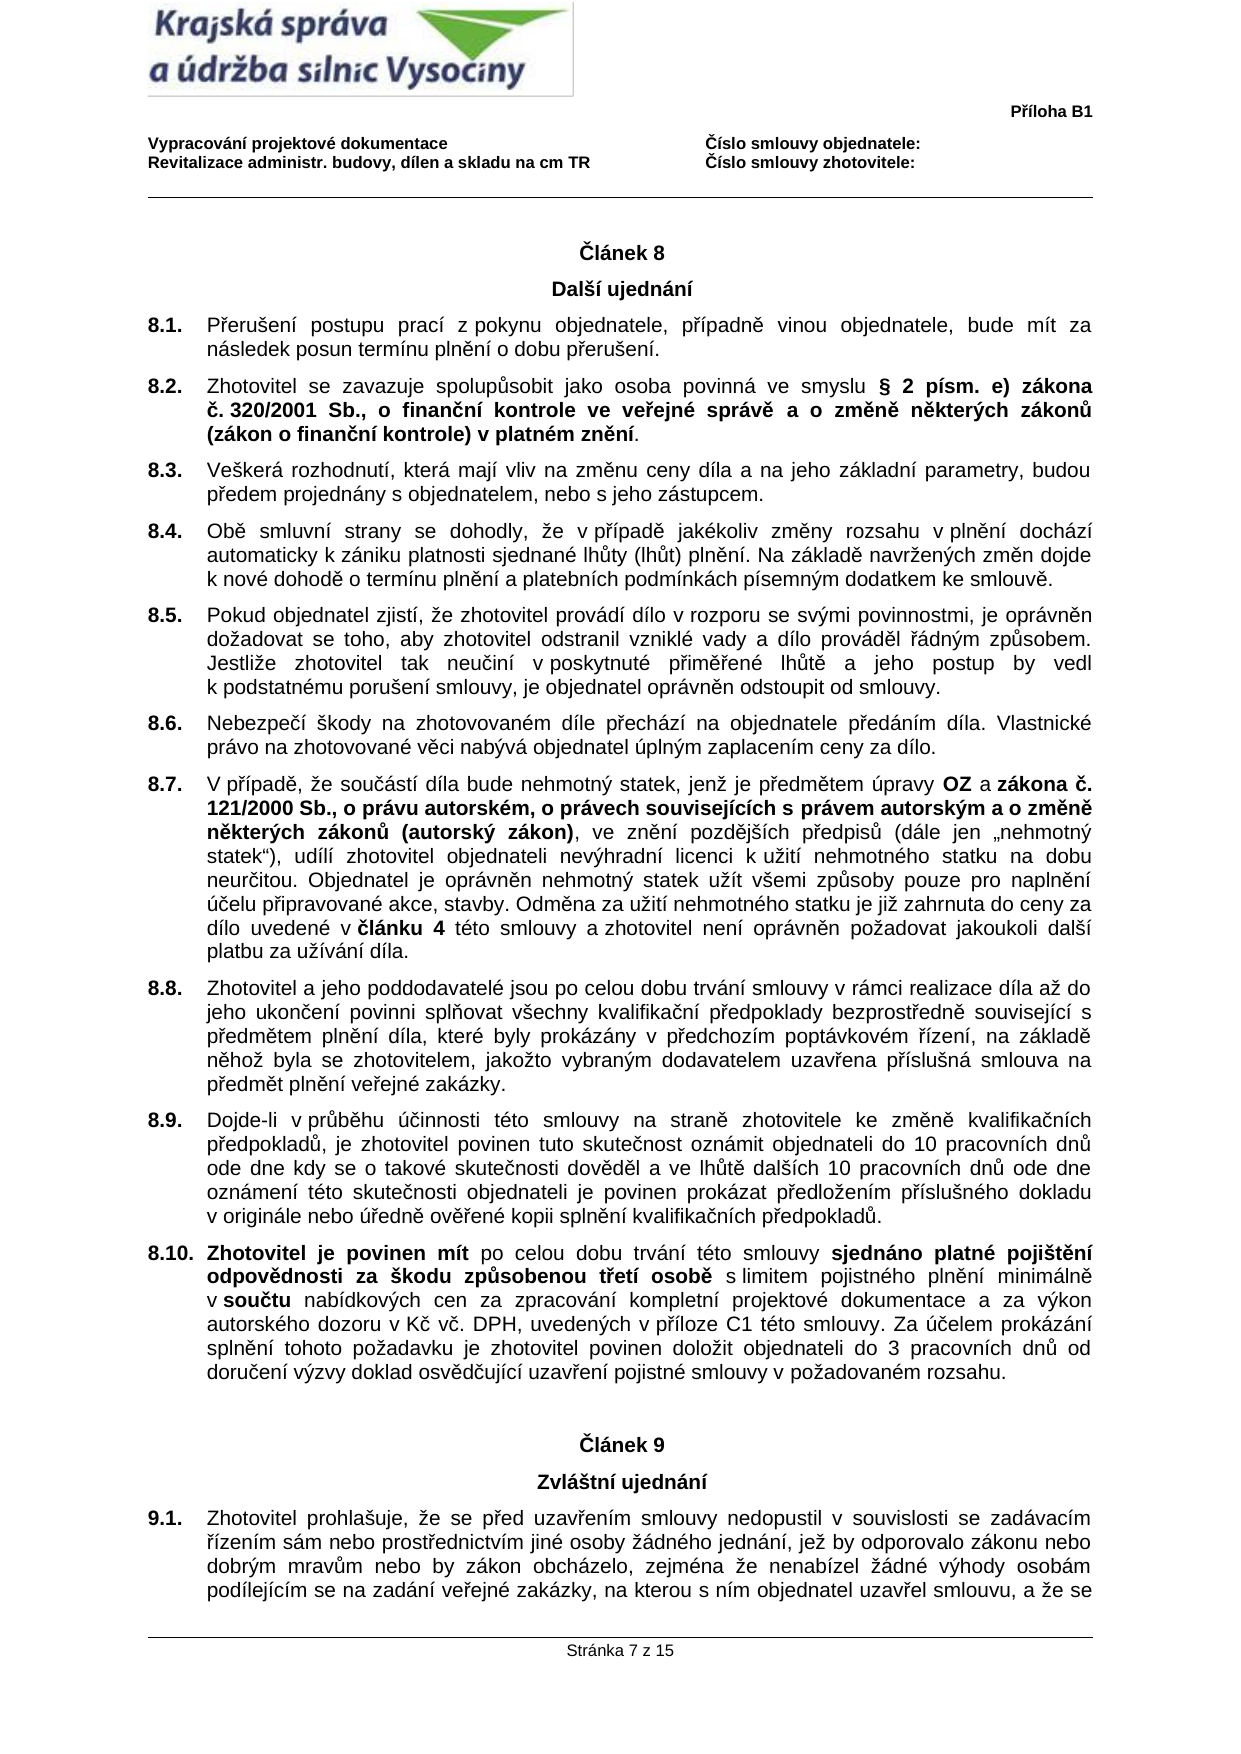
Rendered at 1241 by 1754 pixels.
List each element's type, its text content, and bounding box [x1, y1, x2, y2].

list Dojde-li v průběhu účinnosti této smlouvy na straně zhotovitele ke změně kvalifikačních předpokladů, je zhotovitel povinen tuto skutečnost oznámit objednateli do 10 pracovních dnů ode dne kdy se o takové skutečnosti dověděl a ve lhůtě dalších 10 pracovních dnů ode dne oznámení této skutečnosti objednateli je povinen prokázat předložením příslušného dokladu v originále nebo úředně ověřené kopii splnění kvalifikačních předpokladů. [148, 1108, 1093, 1228]
list Článek 9 [148, 1433, 1096, 1457]
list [148, 1506, 1093, 1602]
list Nebezpečí škody na zhotovovaném díle přechází na objednatele předáním díla. Vlastnické právo na zhotovované věci nabývá objednatel úplným zaplacením ceny za dílo. [148, 711, 1093, 759]
list Pokud objednatel zjistí, že zhotovitel provádí dílo v rozporu se svými povinnostmi, je oprávněn dožadovat se toho, aby zhotovitel odstranil vzniklé vady a dílo prováděl řádným způsobem. Jestliže zhotovitel tak neučiní v poskytnuté přiměřené lhůtě a jeho postup by vedl k podstatnému porušení smlouvy, je objednatel oprávněn odstoupit od smlouvy. [148, 603, 1093, 699]
list Zhotovitel je povinen mít po celou dobu trvání této smlouvy sjednáno platné pojištění odpovědnosti za škodu způsobenou třetí osobě s limitem pojistného plnění minimálně v součtu nabídkových cen za zpracování kompletní projektové dokumentace a za výkon autorského dozoru v Kč vč. DPH, uvedených v příloze C1 této smlouvy. Za účelem prokázání splnění tohoto požadavku je zhotovitel povinen doložit objednateli do 3 pracovních dnů od doručení výzvy doklad osvědčující uzavření pojistné smlouvy v požadovaném rozsahu. [148, 1240, 1093, 1384]
list Další ujednání [148, 277, 1096, 301]
list V případě, že součástí díla bude nehmotný statek, jenž je předmětem úpravy OZ a zákona č. 121/2000 Sb., o právu autorském, o právech souvisejících s právem autorským a o změně některých zákonů (autorský zákon), ve znění pozdějších předpisů (dále jen „nehmotný statek“), udílí zhotovitel objednateli nevýhradní licenci k užití nehmotného statku na dobu neurčitou. Objednatel je oprávněn nehmotný statek užít všemi způsoby pouze pro naplnění účelu připravované akce, stavby. Odměna za užití nehmotného statku je již zahrnuta do ceny za dílo uvedené v článku 4 této smlouvy a zhotovitel není oprávněn požadovat jakoukoli další platbu za užívání díla. [148, 772, 1093, 963]
list Zvláštní ujednání [148, 1469, 1096, 1493]
list Zhotovitel a jeho poddodavatelé jsou po celou dobu trvání smlouvy v rámci realizace díla až do jeho ukončení povinni splňovat všechny kvalifikační předpoklady bezprostředně související s předmětem plnění díla, které byly prokázány v předchozím poptávkovém řízení, na základě něhož byla se zhotovitelem, jakožto vybraným dodavatelem uzavřena příslušná smlouva na předmět plnění veřejné zakázky. [148, 976, 1093, 1096]
list Přerušení postupu prací z pokynu objednatele, případně vinou objednatele, bude mít za následek posun termínu plnění o dobu přerušení. [148, 313, 1093, 361]
list Veškerá rozhodnutí, která mají vliv na změnu ceny díla a na jeho základní parametry, budou předem projednány s objednatelem, nebo s jeho zástupcem. [148, 458, 1093, 506]
list Zhotovitel se zavazuje spolupůsobit jako osoba povinná ve smyslu § 2 písm. e) zákona č. 320/2001 Sb., o finanční kontrole ve veřejné správě a o změně některých zákonů (zákon o finanční kontrole) v platném znění. [148, 374, 1093, 446]
picture [147, 2, 574, 98]
list Článek 8 [148, 240, 1096, 264]
list Obě smluvní strany se dohodly, že v případě jakékoliv změny rozsahu v plnění dochází automaticky k zániku platnosti sjednané lhůty (lhůt) plnění. Na základě navržených změn dojde k nové dohodě o termínu plnění a platebních podmínkách písemným dodatkem ke smlouvě. [148, 518, 1093, 590]
